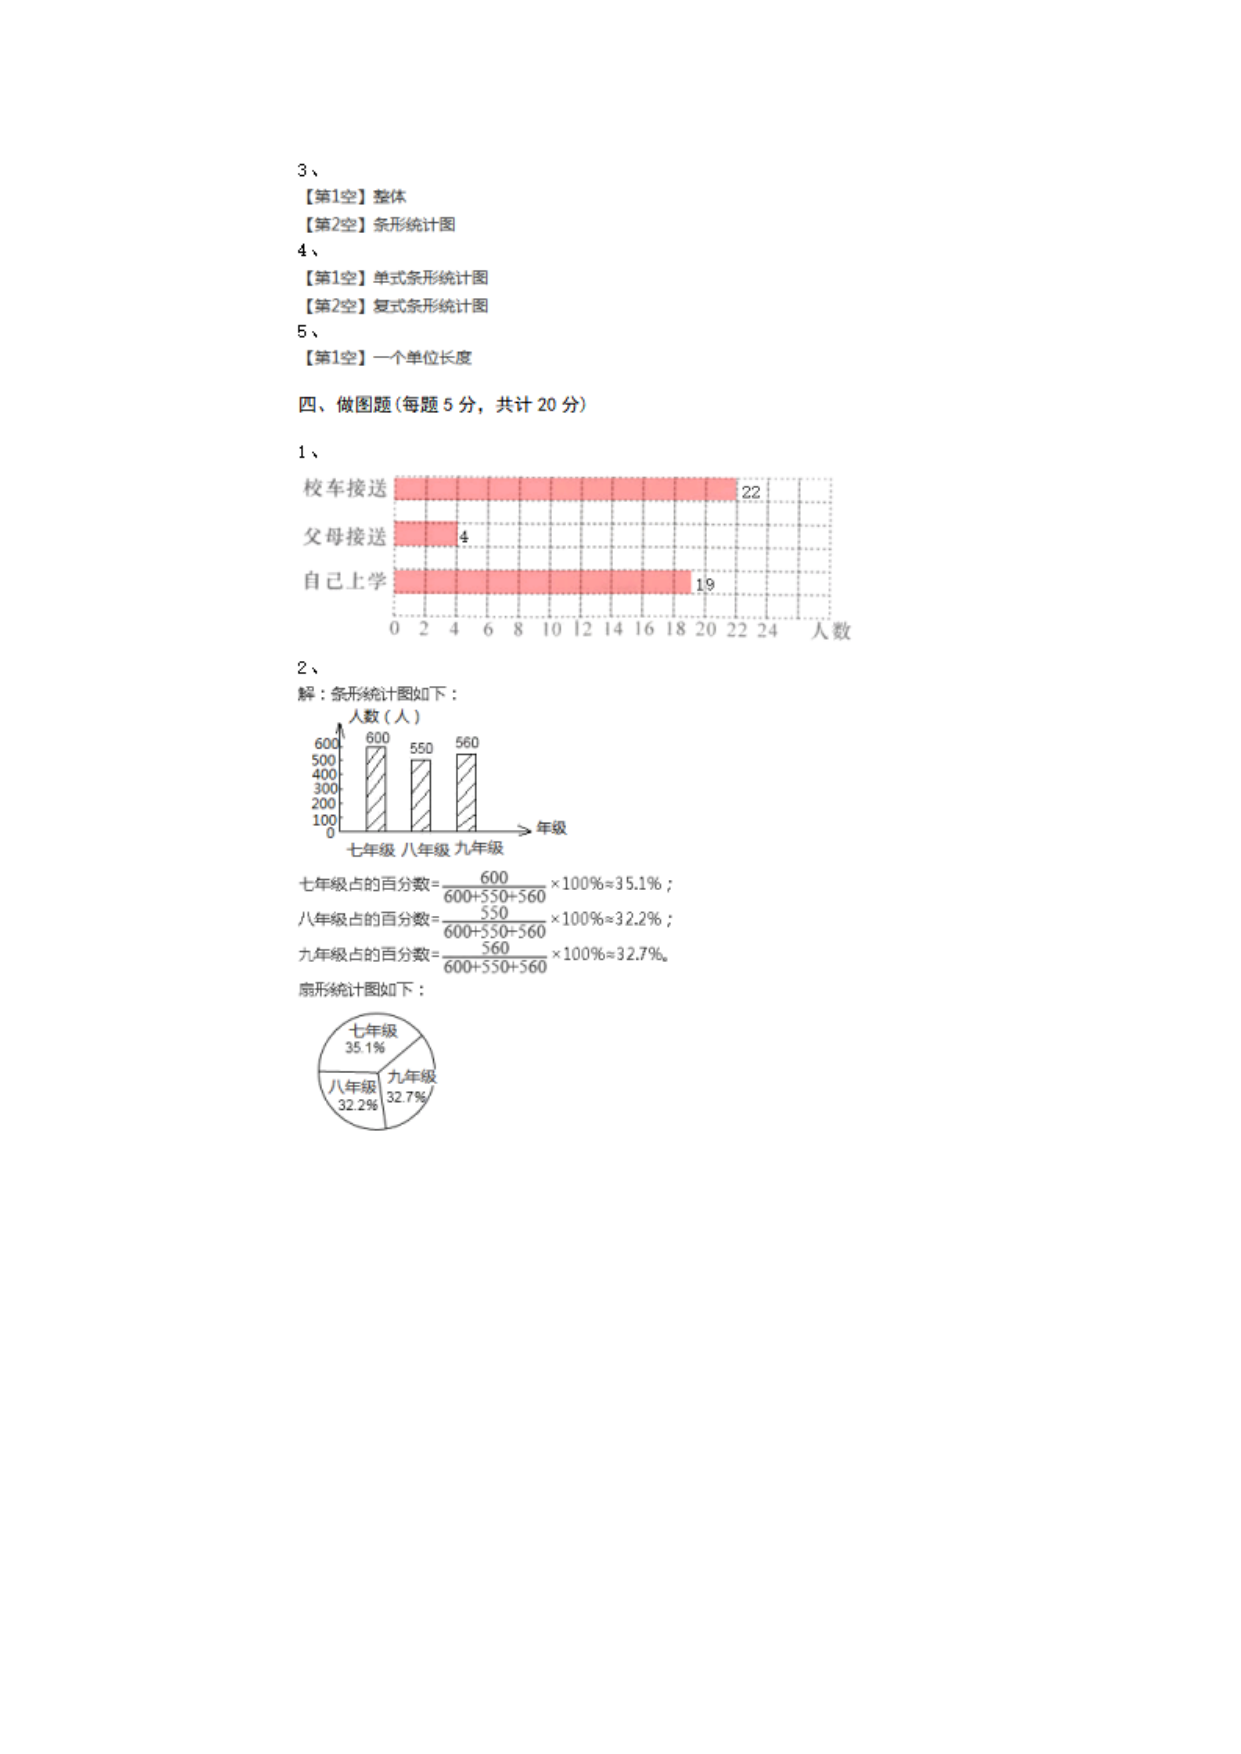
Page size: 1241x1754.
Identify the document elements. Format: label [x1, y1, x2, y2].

picture [264, 162, 976, 1231]
